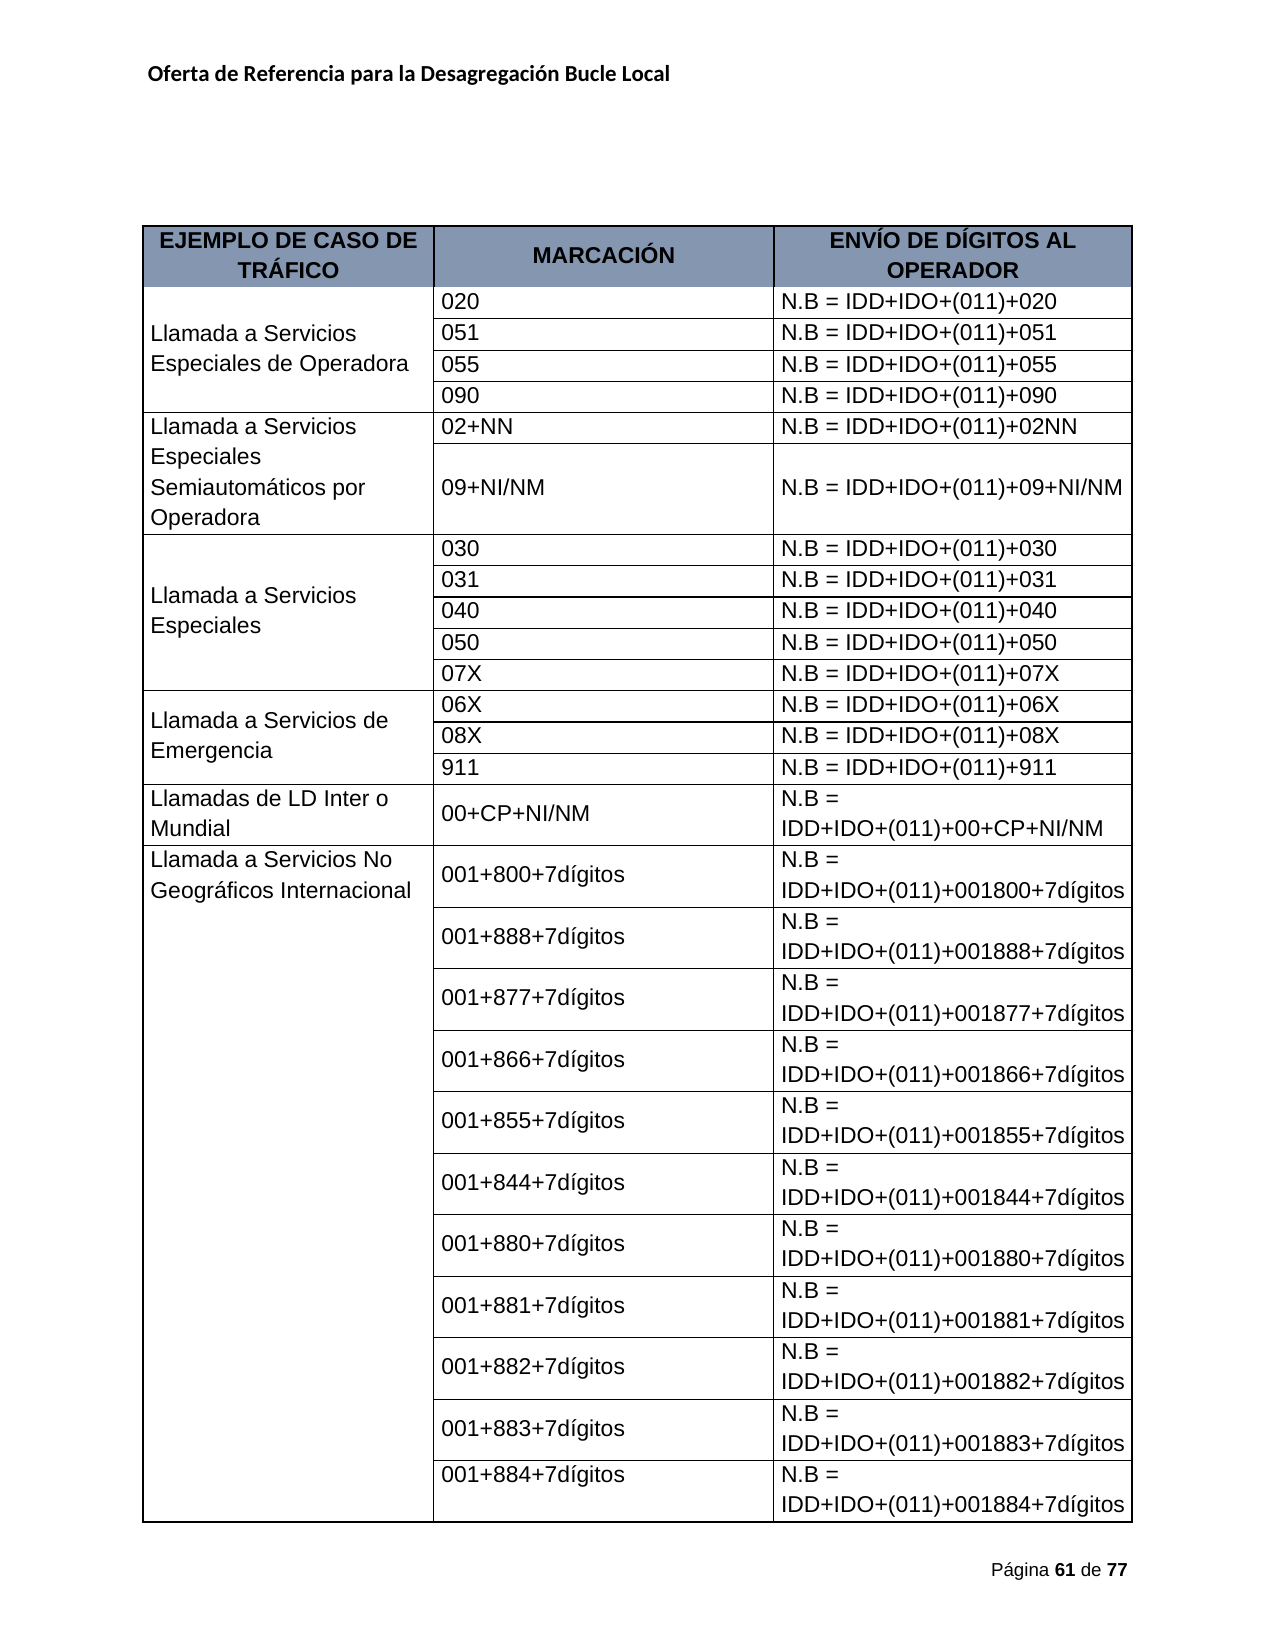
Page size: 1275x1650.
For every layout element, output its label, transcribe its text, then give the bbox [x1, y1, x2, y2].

table_cell N.B = IDD+IDO+(011)+00+CP+NI/NM [774, 785, 1131, 845]
table_cell N.B = IDD+IDO+(011)+08X [774, 723, 1131, 753]
table_cell N.B = IDD+IDO+(011)+001800+7dígitos [774, 846, 1131, 907]
table_cell N.B = IDD+IDO+(011)+02NN [774, 413, 1131, 443]
table_cell Llamada a Servicios No Geográficos Internacional [144, 846, 433, 1521]
table_cell 08X [434, 723, 773, 753]
table_cell 001+844+7dígitos [434, 1154, 773, 1214]
table_cell Llamada a Servicios Especiales de Operadora [144, 287, 433, 412]
table_cell 001+866+7dígitos [434, 1031, 773, 1091]
table_cell N.B = IDD+IDO+(011)+001855+7dígitos [774, 1092, 1131, 1153]
table_cell N.B = IDD+IDO+(011)+040 [774, 598, 1131, 628]
table_cell Llamada a Servicios Especiales [144, 535, 433, 690]
table_cell N.B = IDD+IDO+(011)+001880+7dígitos [774, 1215, 1131, 1276]
table_header MARCACIÓN [435, 227, 773, 287]
table_cell 001+800+7dígitos [434, 846, 773, 907]
table_header EJEMPLO DE CASO DE TRÁFICO [144, 227, 433, 287]
table_cell 001+877+7dígitos [434, 969, 773, 1030]
table_cell 020 [434, 287, 773, 318]
table_cell 055 [434, 351, 773, 381]
table_cell 06X [434, 691, 773, 721]
table_cell 090 [434, 382, 773, 412]
table_cell N.B = IDD+IDO+(011)+030 [774, 535, 1131, 565]
table_cell N.B = IDD+IDO+(011)+911 [774, 754, 1131, 784]
table_cell N.B = IDD+IDO+(011)+051 [774, 319, 1131, 349]
table_cell 001+883+7dígitos [434, 1400, 773, 1460]
table_cell 031 [434, 566, 773, 596]
table_cell N.B = IDD+IDO+(011)+001866+7dígitos [774, 1031, 1131, 1091]
table_cell N.B = IDD+IDO+(011)+06X [774, 691, 1131, 721]
table_cell 030 [434, 535, 773, 565]
table_cell N.B = IDD+IDO+(011)+001882+7dígitos [774, 1338, 1131, 1398]
table_cell 001+881+7dígitos [434, 1277, 773, 1337]
table_cell 001+882+7dígitos [434, 1338, 773, 1398]
table_cell N.B = IDD+IDO+(011)+07X [774, 660, 1131, 690]
table_cell N.B = IDD+IDO+(011)+055 [774, 351, 1131, 381]
table_cell 001+888+7dígitos [434, 908, 773, 968]
table_cell N.B = IDD+IDO+(011)+001877+7dígitos [774, 969, 1131, 1030]
table_cell N.B = IDD+IDO+(011)+001888+7dígitos [774, 908, 1131, 968]
table_cell N.B = IDD+IDO+(011)+020 [774, 287, 1131, 318]
table_cell 00+CP+NI/NM [434, 785, 773, 845]
table_cell 051 [434, 319, 773, 349]
table_cell 050 [434, 629, 773, 659]
table_cell 09+NI/NM [434, 444, 773, 534]
table_cell N.B = IDD+IDO+(011)+090 [774, 382, 1131, 412]
table_cell N.B = IDD+IDO+(011)+050 [774, 629, 1131, 659]
table_cell N.B = IDD+IDO+(011)+001881+7dígitos [774, 1277, 1131, 1337]
table_cell Llamada a Servicios de Emergencia [144, 691, 433, 784]
table_cell 02+NN [434, 413, 773, 443]
table_cell 001+880+7dígitos [434, 1215, 773, 1276]
table_cell N.B = IDD+IDO+(011)+09+NI/NM [774, 444, 1131, 534]
table_cell 040 [434, 598, 773, 628]
table_header ENVÍO DE DÍGITOS AL OPERADOR [775, 227, 1131, 287]
table_cell N.B = IDD+IDO+(011)+001844+7dígitos [774, 1154, 1131, 1214]
table_cell Llamadas de LD Inter o Mundial [144, 785, 433, 845]
table_cell Llamada a Servicios Especiales Semiautomáticos por Operadora [144, 413, 433, 534]
table_cell N.B = IDD+IDO+(011)+001884+7dígitos [774, 1461, 1131, 1521]
table_cell 07X [434, 660, 773, 690]
table_cell 911 [434, 754, 773, 784]
table_cell N.B = IDD+IDO+(011)+001883+7dígitos [774, 1400, 1131, 1460]
table_cell 001+855+7dígitos [434, 1092, 773, 1153]
table_cell N.B = IDD+IDO+(011)+031 [774, 566, 1131, 596]
table_cell 001+884+7dígitos [434, 1461, 773, 1521]
